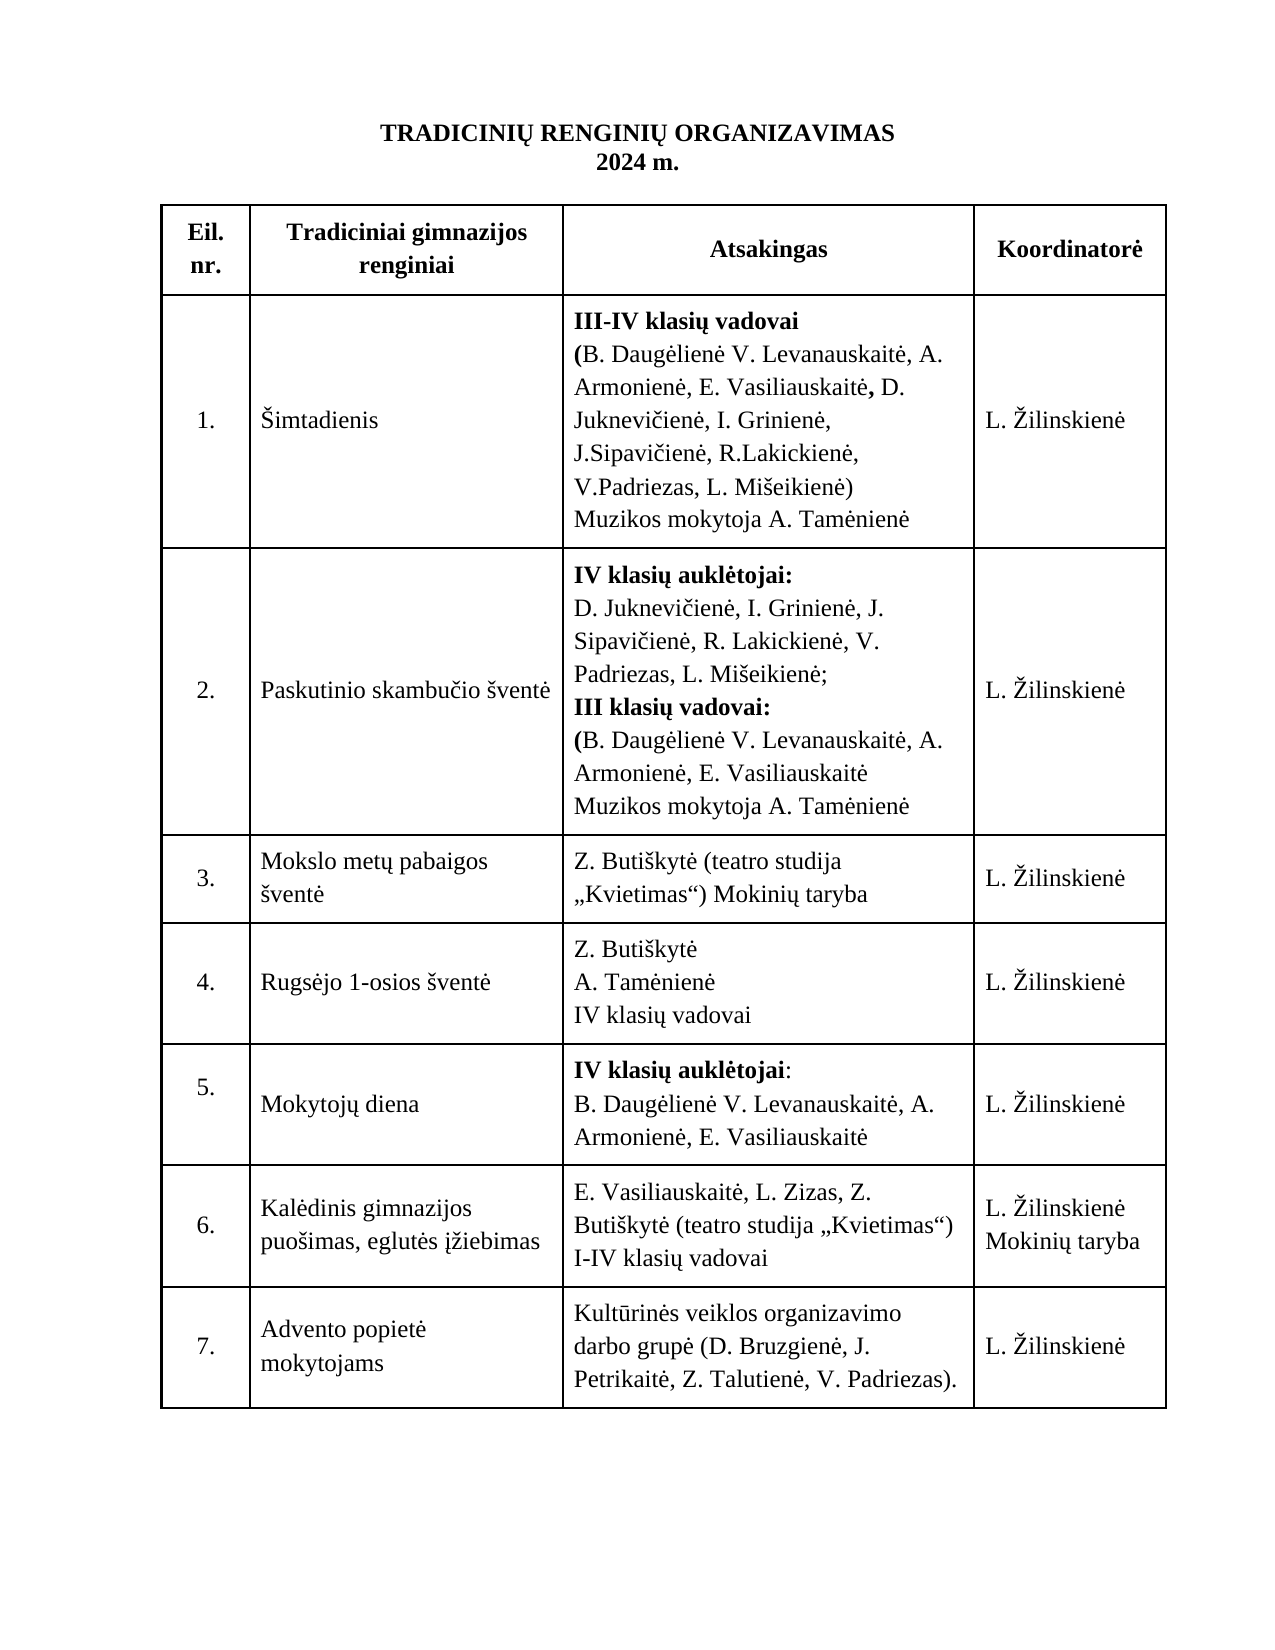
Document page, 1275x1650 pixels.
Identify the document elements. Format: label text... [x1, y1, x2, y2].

table_header Eil. nr. [163, 206, 249, 294]
text TRADICINIŲ RENGINIŲ ORGANIZAVIMAS [150, 118, 1125, 147]
table_cell Advento popietė mokytojams [251, 1288, 562, 1407]
table_cell Paskutinio skambučio šventė [251, 549, 562, 834]
table_cell L. Žilinskienė Mokinių taryba [975, 1166, 1165, 1286]
table_cell Z. Butiškytė A. Tamėnienė IV klasių vadovai [564, 924, 973, 1043]
table_cell Šimtadienis [251, 296, 562, 547]
table_cell L. Žilinskienė [975, 1045, 1165, 1164]
table_cell 5. [163, 1045, 249, 1164]
table_cell Mokytojų diena [251, 1045, 562, 1164]
table_cell L. Žilinskienė [975, 1288, 1165, 1407]
table_header Atsakingas [564, 206, 973, 294]
table_cell Z. Butiškytė (teatro studija „Kvietimas“) Mokinių taryba [564, 836, 973, 922]
table_cell Mokslo metų pabaigos šventė [251, 836, 562, 922]
table_cell Kalėdinis gimnazijos puošimas, eglutės įžiebimas [251, 1166, 562, 1286]
table_cell III-IV klasių vadovai (B. Daugėlienė V. Levanauskaitė, A. Armonienė, E. Vasiliauskaitė, D. Juknevičienė, I. Grinienė, J.Sipavičienė, R.Lakickienė, V.Padriezas, L. Mišeikienė) Muzikos mokytoja A. Tamėnienė [564, 296, 973, 547]
table_header Koordinatorė [975, 206, 1165, 294]
table_cell E. Vasiliauskaitė, L. Zizas, Z. Butiškytė (teatro studija „Kvietimas“) I-IV klasių vadovai [564, 1166, 973, 1286]
table_cell 6. [163, 1166, 249, 1286]
table_cell L. Žilinskienė [975, 924, 1165, 1043]
table_cell 2. [163, 549, 249, 834]
table_cell L. Žilinskienė [975, 296, 1165, 547]
table_header Tradiciniai gimnazijos renginiai [251, 206, 562, 294]
table_cell IV klasių auklėtojai: D. Juknevičienė, I. Grinienė, J. Sipavičienė, R. Lakickienė, V. Padriezas, L. Mišeikienė; III klasių vadovai: (B. Daugėlienė V. Levanauskaitė, A. Armonienė, E. Vasiliauskaitė Muzikos mokytoja A. Tamėnienė [564, 549, 973, 834]
table_cell IV klasių auklėtojai: B. Daugėlienė V. Levanauskaitė, A. Armonienė, E. Vasiliauskaitė [564, 1045, 973, 1164]
table_cell Rugsėjo 1-osios šventė [251, 924, 562, 1043]
table_cell Kultūrinės veiklos organizavimo darbo grupė (D. Bruzgienė, J. Petrikaitė, Z. Talutienė, V. Padriezas). [564, 1288, 973, 1407]
table_cell 4. [163, 924, 249, 1043]
table_cell 1. [163, 296, 249, 547]
table_cell 3. [163, 836, 249, 922]
text 2024 m. [150, 147, 1125, 176]
table_cell 7. [163, 1288, 249, 1407]
table_cell L. Žilinskienė [975, 549, 1165, 834]
table_cell L. Žilinskienė [975, 836, 1165, 922]
